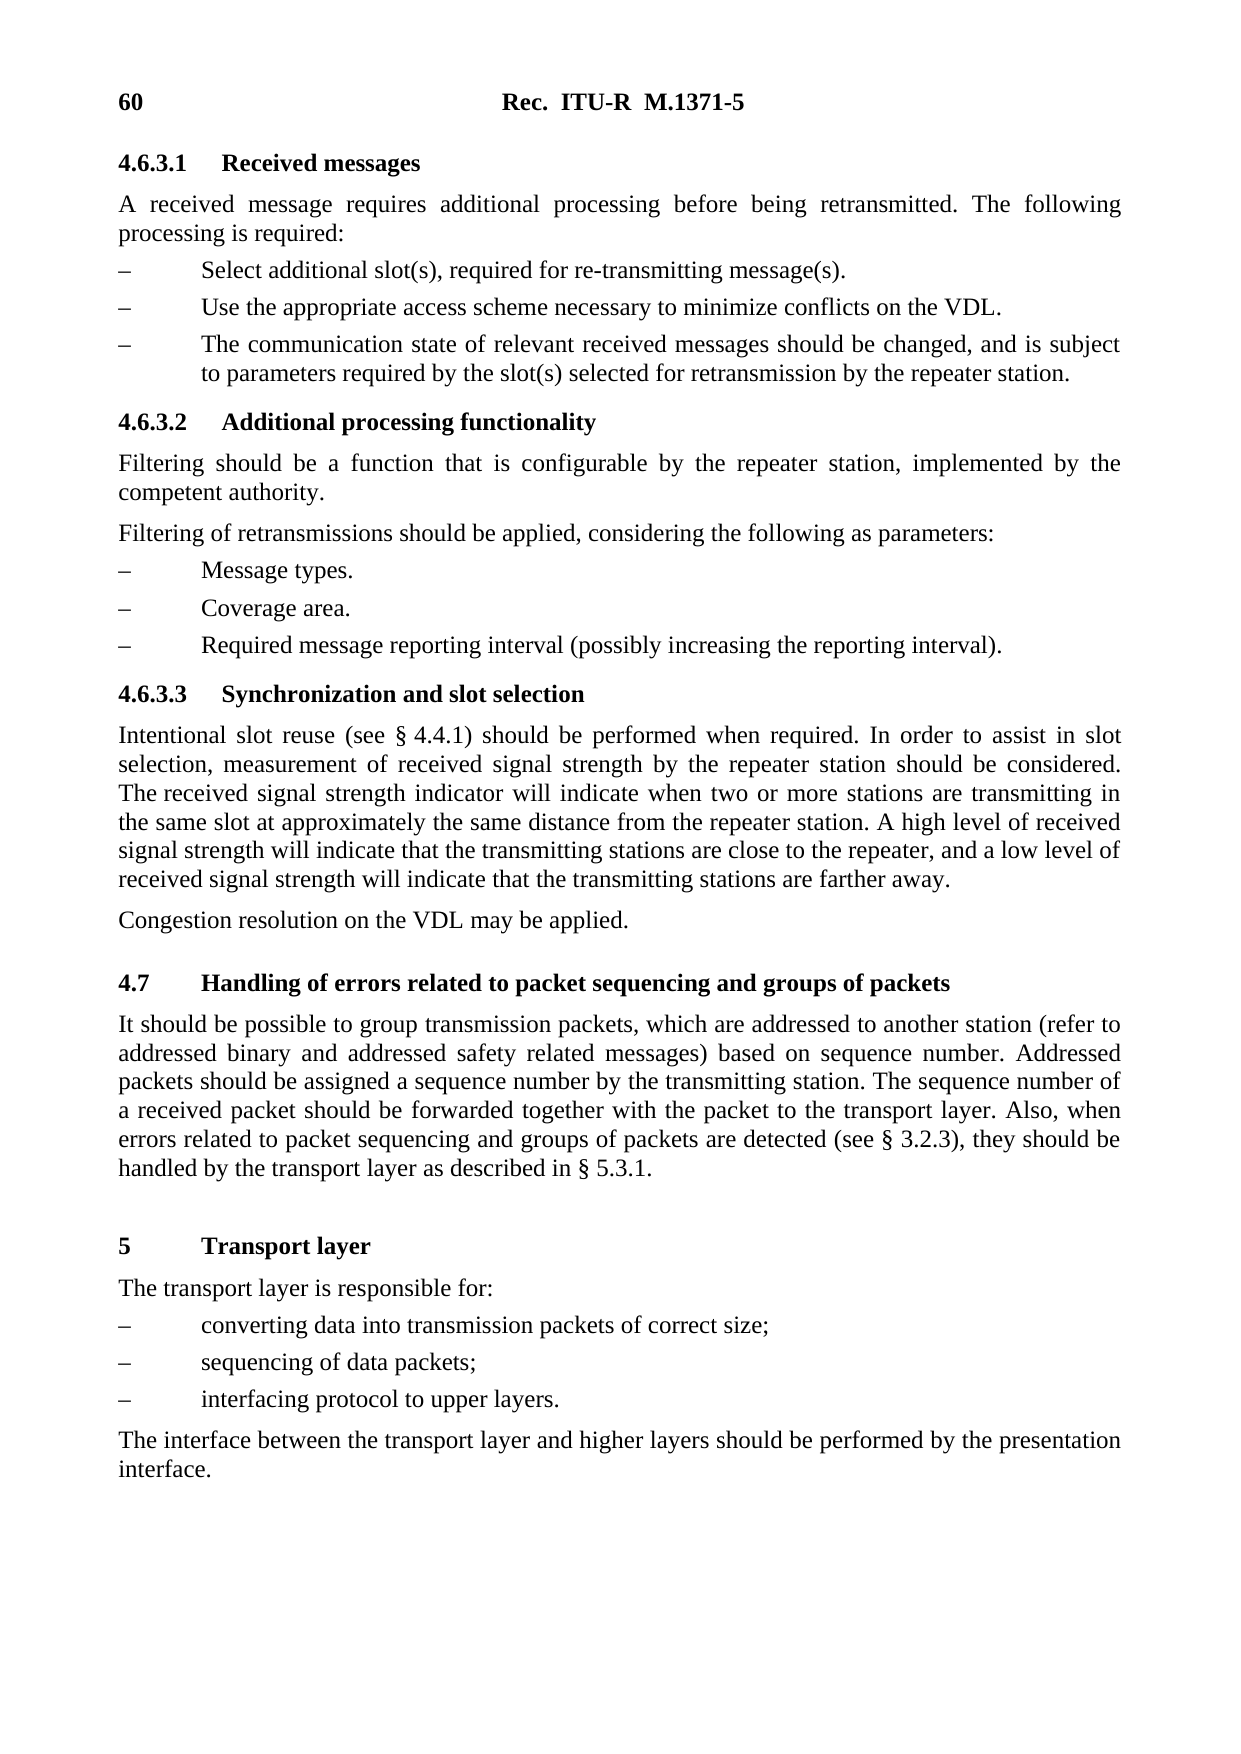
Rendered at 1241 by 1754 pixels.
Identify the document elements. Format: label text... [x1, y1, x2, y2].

text Congestion resolution on the VDL may be applied. [118, 906, 1122, 934]
text – The communication state of relevant received messages should be changed, and is subject to parameters required by the slot(s) selected for retransmission by the repeater station. [118, 329, 1122, 386]
text – converting data into transmission packets of correct size; [118, 1310, 1122, 1338]
text It should be possible to group transmission packets, which are addressed to another station (refer to addressed binary and addressed safety related messages) based on sequence number. Addressed packets should be assigned a sequence number by the transmitting station. The sequence number of a received packet should be forwarded together with the packet to the transport layer. Also, when errors related to packet sequencing and groups of packets are detected (see § 3.2.3), they should be handled by the transport layer as described in § 5.3.1. [118, 1009, 1122, 1181]
subtitle 4.6.3.3 Synchronization and slot selection [118, 679, 1122, 708]
text A received message requires additional processing before being retransmitted. The following processing is required: [118, 189, 1122, 246]
text – sequencing of data packets; [118, 1347, 1122, 1376]
text Filtering of retransmissions should be applied, considering the following as parameters: [118, 518, 1122, 547]
text – Use the appropriate access scheme necessary to minimize conflicts on the VDL. [118, 292, 1122, 321]
text – Required message reporting interval (possibly increasing the reporting interval). [118, 630, 1122, 658]
subtitle 4.6.3.2 Additional processing functionality [118, 407, 1122, 436]
text – Message types. [118, 556, 1122, 584]
text – Coverage area. [118, 593, 1122, 621]
text The transport layer is responsible for: [118, 1273, 1122, 1301]
text Intentional slot reuse (see § 4.4.1) should be performed when required. In order to assist in slot selection, measurement of received signal strength by the repeater station should be considered. The received signal strength indicator will indicate when two or more stations are transmitting in the same slot at approximately the same distance from the repeater station. A high level of received signal strength will indicate that the transmitting stations are close to the repeater, and a low level of received signal strength will indicate that the transmitting stations are farther away. [118, 721, 1122, 893]
text – interfacing protocol to upper layers. [118, 1384, 1122, 1413]
subtitle 4.7 Handling of errors related to packet sequencing and groups of packets [118, 968, 1122, 996]
text – Select additional slot(s), required for re-transmitting message(s). [118, 255, 1122, 283]
subtitle 5 Transport layer [118, 1231, 1122, 1260]
subtitle 4.6.3.1 Received messages [118, 148, 1122, 176]
text Filtering should be a function that is configurable by the repeater station, implemented by the competent authority. [118, 448, 1122, 506]
text The interface between the transport layer and higher layers should be performed by the presentation interface. [118, 1425, 1122, 1483]
